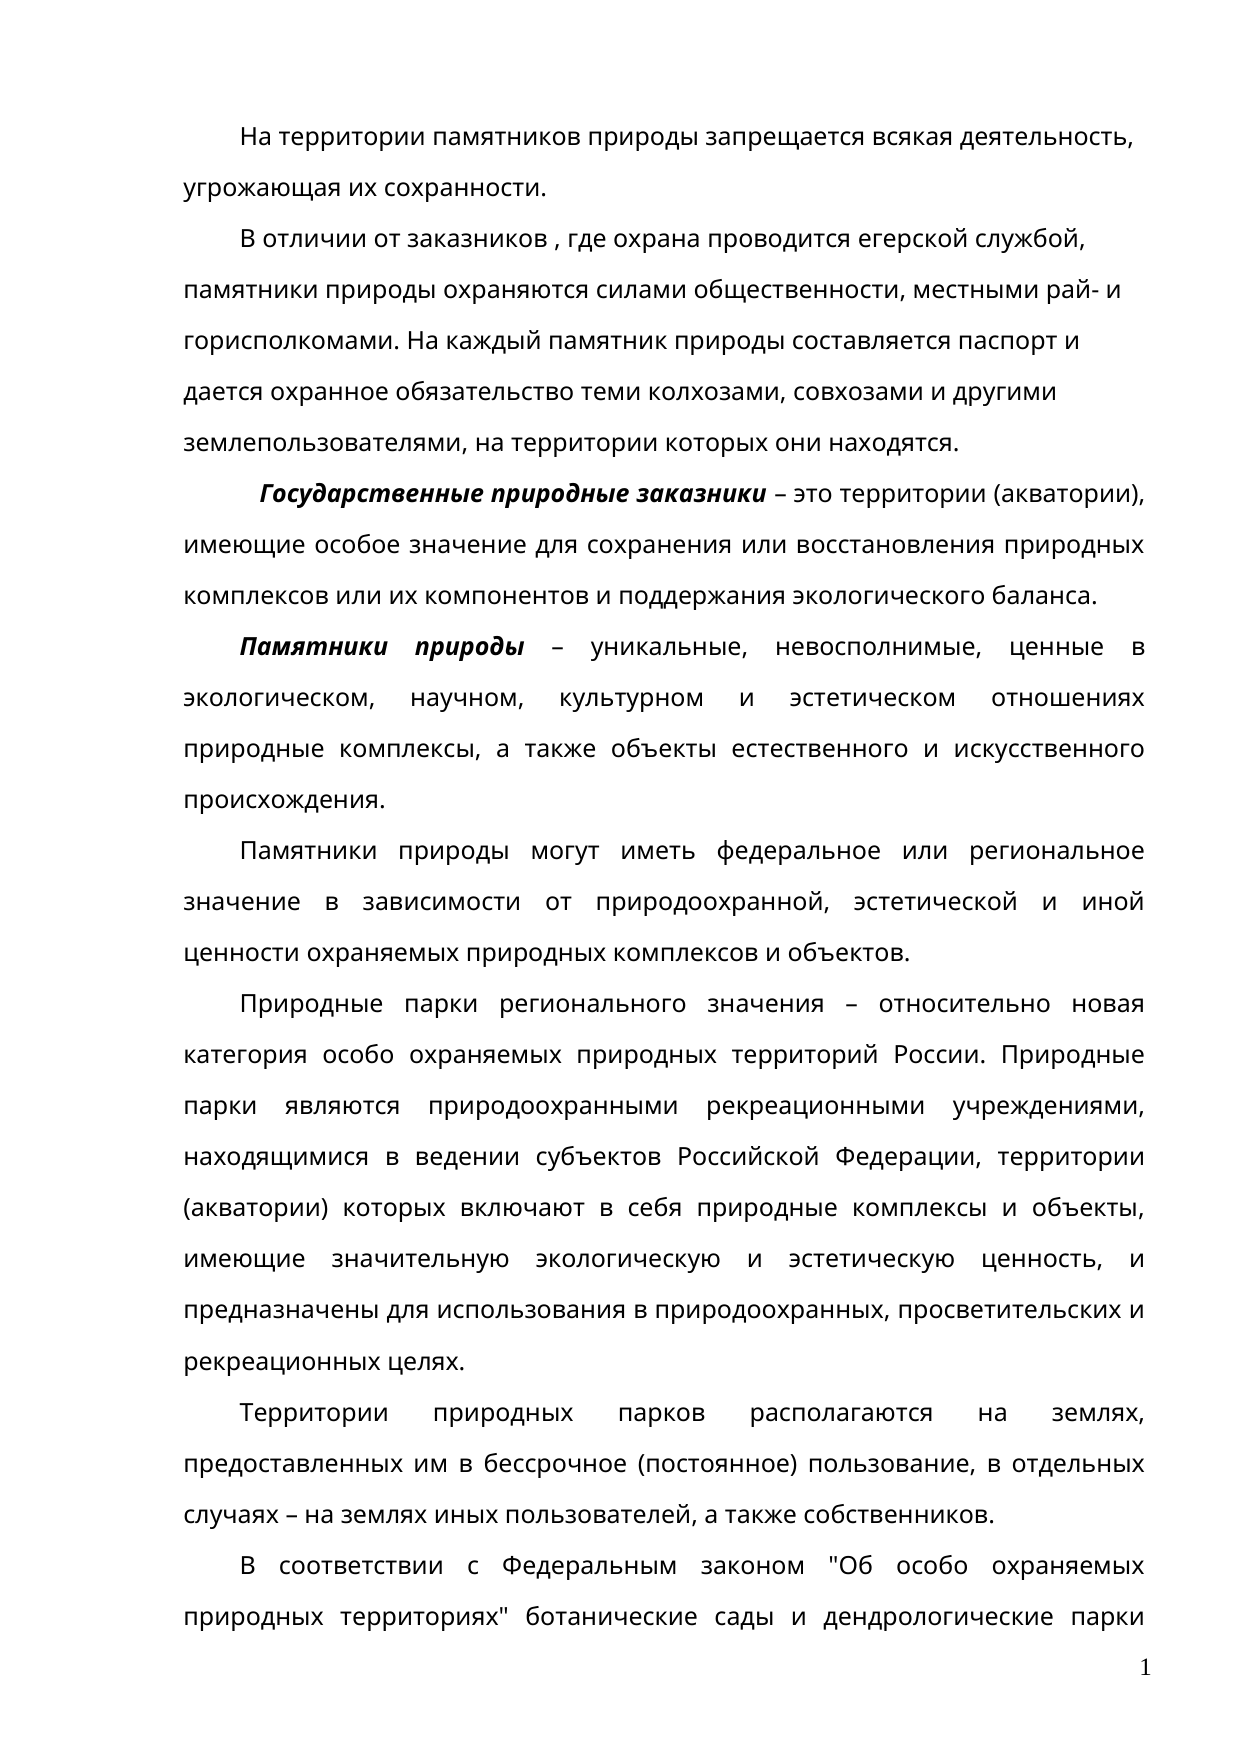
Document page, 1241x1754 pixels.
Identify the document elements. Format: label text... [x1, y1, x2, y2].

text На территории памятников природы запрещается всякая деятельность, угрожающая их сохранности. [183, 118, 1146, 203]
text Памятники природы могут иметь федеральное или региональное значение в зависимости от природоохранной, эстетической и иной ценности охраняемых природных комплексов и объектов. [183, 833, 1146, 969]
text В отличии от заказников , где охрана проводится егерской службой, памятники природы охраняются силами общественности, местными рай- и горисполкомами. На каждый памятник природы составляется паспорт и дается охранное обязательство теми колхозами, совхозами и другими землепользователями, на территории которых они находятся. [183, 220, 1146, 458]
text Природные парки регионального значения – относительно новая категория особо охраняемых природных территорий России. Природные парки являются природоохранными рекреационными учреждениями, находящимися в ведении субъектов Российской Федерации, территории (акватории) которых включают в себя природные комплексы и объекты, имеющие значительную экологическую и эстетическую ценность, и предназначены для использования в природоохранных, просветительских и рекреационных целях. [183, 986, 1146, 1377]
text Территории природных парков располагаются на землях, предоставленных им в бессрочное (постоянное) пользование, в отдельных случаях – на землях иных пользователей, а также собственников. [183, 1394, 1146, 1530]
text Государственные природные заказники – это территории (акватории), имеющие особое значение для сохранения или восстановления природных комплексов или их компонентов и поддержания экологического баланса. [183, 475, 1146, 612]
text Памятники природы – уникальные, невосполнимые, ценные в экологическом, научном, культурном и эстетическом отношениях природные комплексы, а также объекты естественного и искусственного происхождения. [183, 628, 1146, 816]
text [183, 1547, 1146, 1632]
